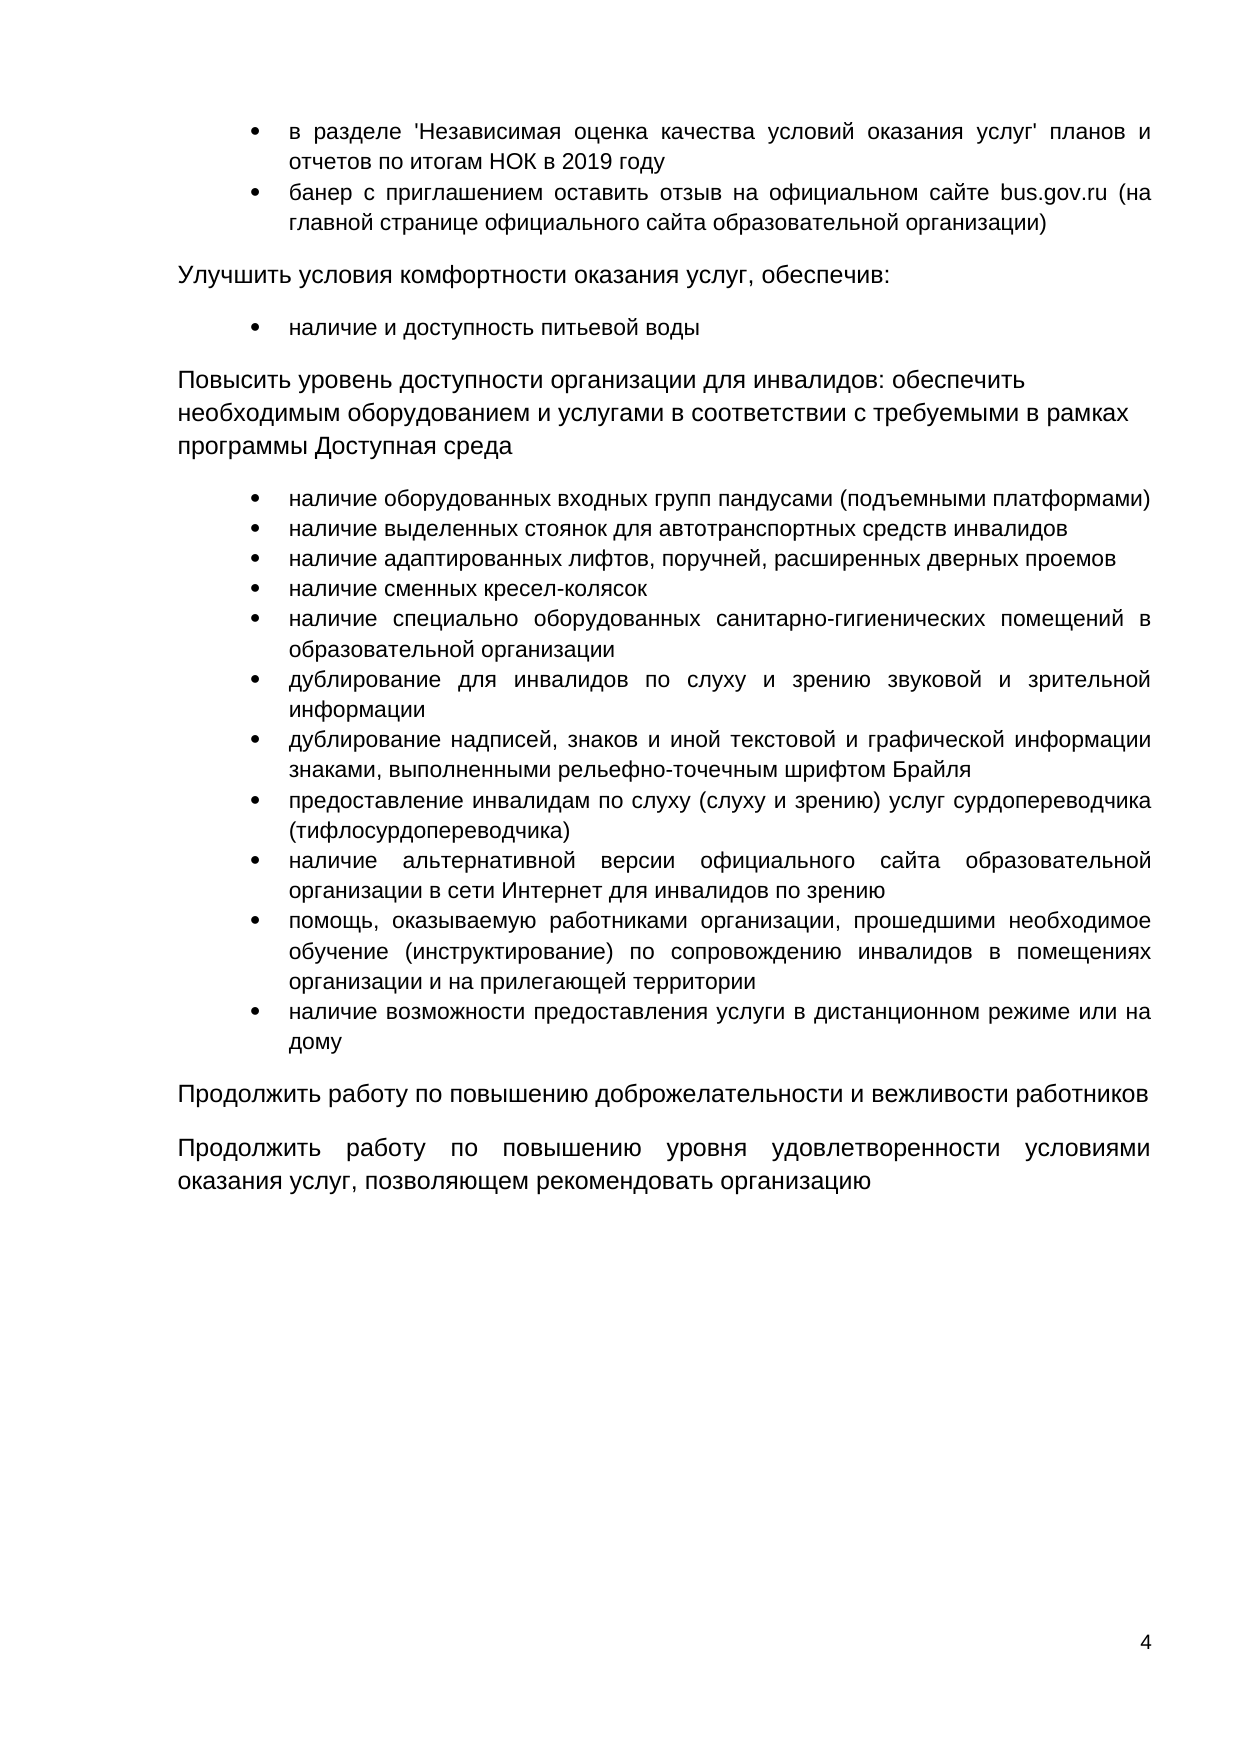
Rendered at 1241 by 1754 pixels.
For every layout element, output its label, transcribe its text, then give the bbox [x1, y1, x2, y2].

list дублирование надписей, знаков и иной текстовой и графической информации знаками, выполненными рельефно-точечным шрифтом Брайля [251, 726, 1152, 783]
text Улучшить условия комфортности оказания услуг, обеспечив: [177, 260, 1152, 288]
list наличие альтернативной версии официального сайта образовательной организации в сети Интернет для инвалидов по зрению [251, 847, 1152, 904]
list наличие и доступность питьевой воды [251, 314, 1152, 340]
list наличие адаптированных лифтов, поручней, расширенных дверных проемов [251, 545, 1152, 571]
list банер с приглашением оставить отзыв на официальном сайте bus.gov.ru (на главной странице официального сайта образовательной организации) [251, 178, 1152, 235]
text Продолжить работу по повышению доброжелательности и вежливости работников [177, 1079, 1152, 1108]
list наличие сменных кресел-колясок [251, 575, 1152, 602]
list в разделе 'Независимая оценка качества условий оказания услуг' планов и отчетов по итогам НОК в 2019 году [251, 118, 1152, 175]
list наличие оборудованных входных групп пандусами (подъемными платформами) [251, 484, 1152, 511]
list наличие возможности предоставления услуги в дистанционном режиме или на дому [251, 998, 1152, 1055]
list предоставление инвалидам по слуху (слуху и зрению) услуг сурдопереводчика (тифлосурдопереводчика) [251, 787, 1152, 843]
list помощь, оказываемую работниками организации, прошедшими необходимое обучение (инструктирование) по сопровождению инвалидов в помещениях организации и на прилегающей территории [251, 907, 1152, 994]
list дублирование для инвалидов по слуху и зрению звуковой и зрительной информации [251, 666, 1152, 722]
text Продолжить работу по повышению уровня удовлетворенности условиями оказания услуг, позволяющем рекомендовать организацию [177, 1133, 1152, 1195]
text Повысить уровень доступности организации для инвалидов: обеспечить необходимым оборудованием и услугами в соответствии с требуемыми в рамках программы Доступная среда [177, 365, 1152, 459]
list наличие специально оборудованных санитарно-гигиенических помещений в образовательной организации [251, 605, 1152, 662]
list наличие выделенных стоянок для автотранспортных средств инвалидов [251, 515, 1152, 541]
